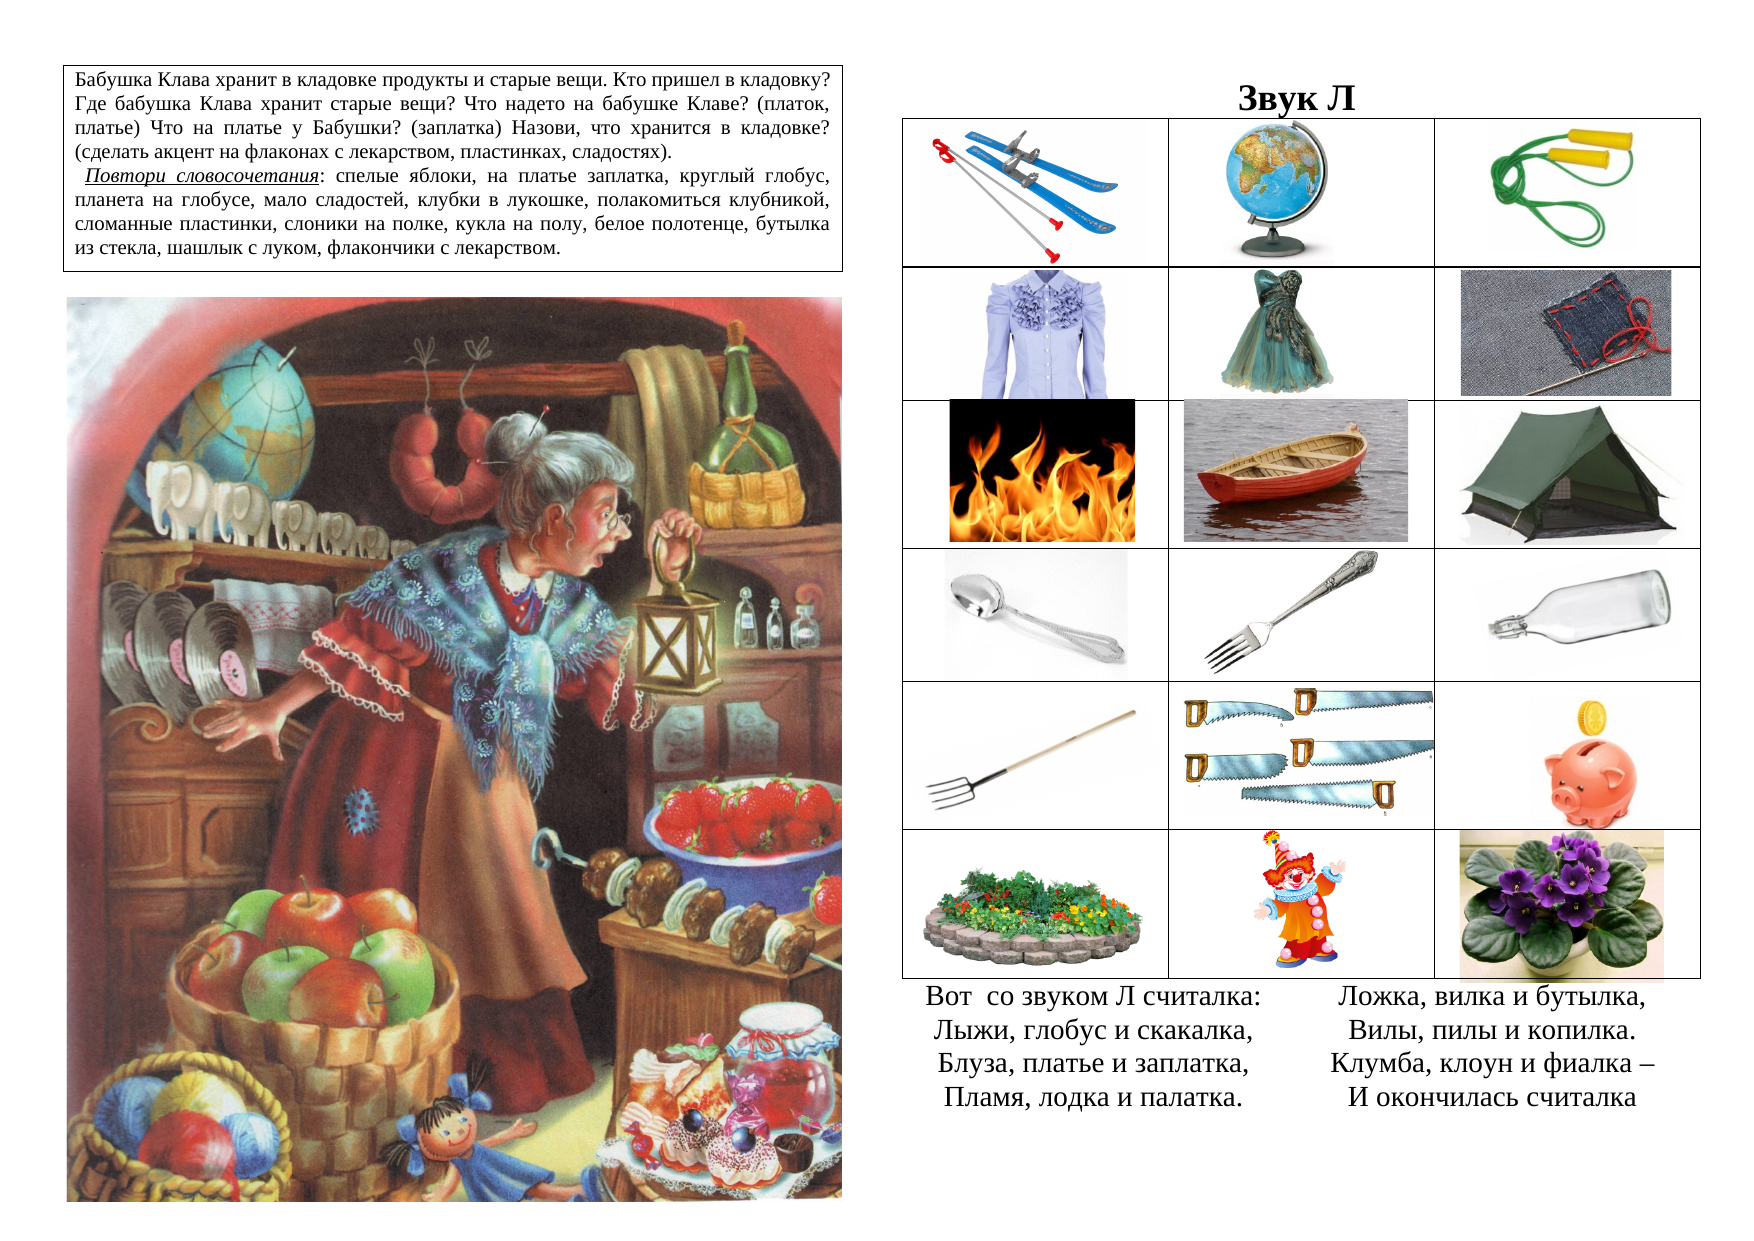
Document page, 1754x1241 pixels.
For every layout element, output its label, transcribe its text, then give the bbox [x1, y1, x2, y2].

table_cell [1435, 830, 1700, 977]
table_cell [1169, 401, 1434, 548]
table_header [1435, 119, 1700, 266]
table_header [903, 119, 1168, 266]
table_header [1169, 119, 1434, 266]
table_cell [1169, 682, 1434, 829]
table_cell [903, 268, 1168, 399]
table_header Бабушка Клава хранит в кладовке продукты и старые вещи. Кто пришел в кладовку? Где бабушка Клава хранит старые вещи? Что надето на бабушке Клаве? (платок, платье) Что на платье у Бабушки? (заплатка) Назови, что хранится в кладовке? (сделать акцент на флаконах с лекарством, пластинках, сладостях). Повтори словосочетания: спелые яблоки, на платье заплатка, круглый глобус, планета на глобусе, мало сладостей, клубки в лукошке, полакомиться клубникой, сломанные пластинки, слоники на полке, кукла на полу, белое полотенце, бутылка из стекла, шашлык с луком, флакончики с лекарством. [64, 66, 842, 271]
table_cell [1435, 401, 1700, 548]
table_cell [1169, 549, 1434, 681]
table_cell [903, 401, 1168, 548]
table_cell Вот со звуком Л считалка: Лыжи, глобус и скакалка, Блуза, платье и заплатка, Пламя, лодка и палатка. [903, 979, 1284, 1126]
table_cell [903, 682, 1168, 829]
table_cell [1435, 549, 1700, 681]
table_cell Ложка, вилка и бутылка, Вилы, пилы и копилка. Клумба, клоун и фиалка – И окончилась считалка [1284, 979, 1700, 1126]
table_cell [1169, 268, 1434, 399]
table_cell [903, 549, 1168, 681]
picture [67, 297, 842, 1201]
table_cell [903, 830, 1168, 977]
picture [1183, 399, 1409, 542]
text Звук Л [914, 75, 1679, 118]
table_cell [1169, 830, 1434, 977]
table_cell [1435, 682, 1700, 829]
table_cell [1435, 268, 1700, 399]
